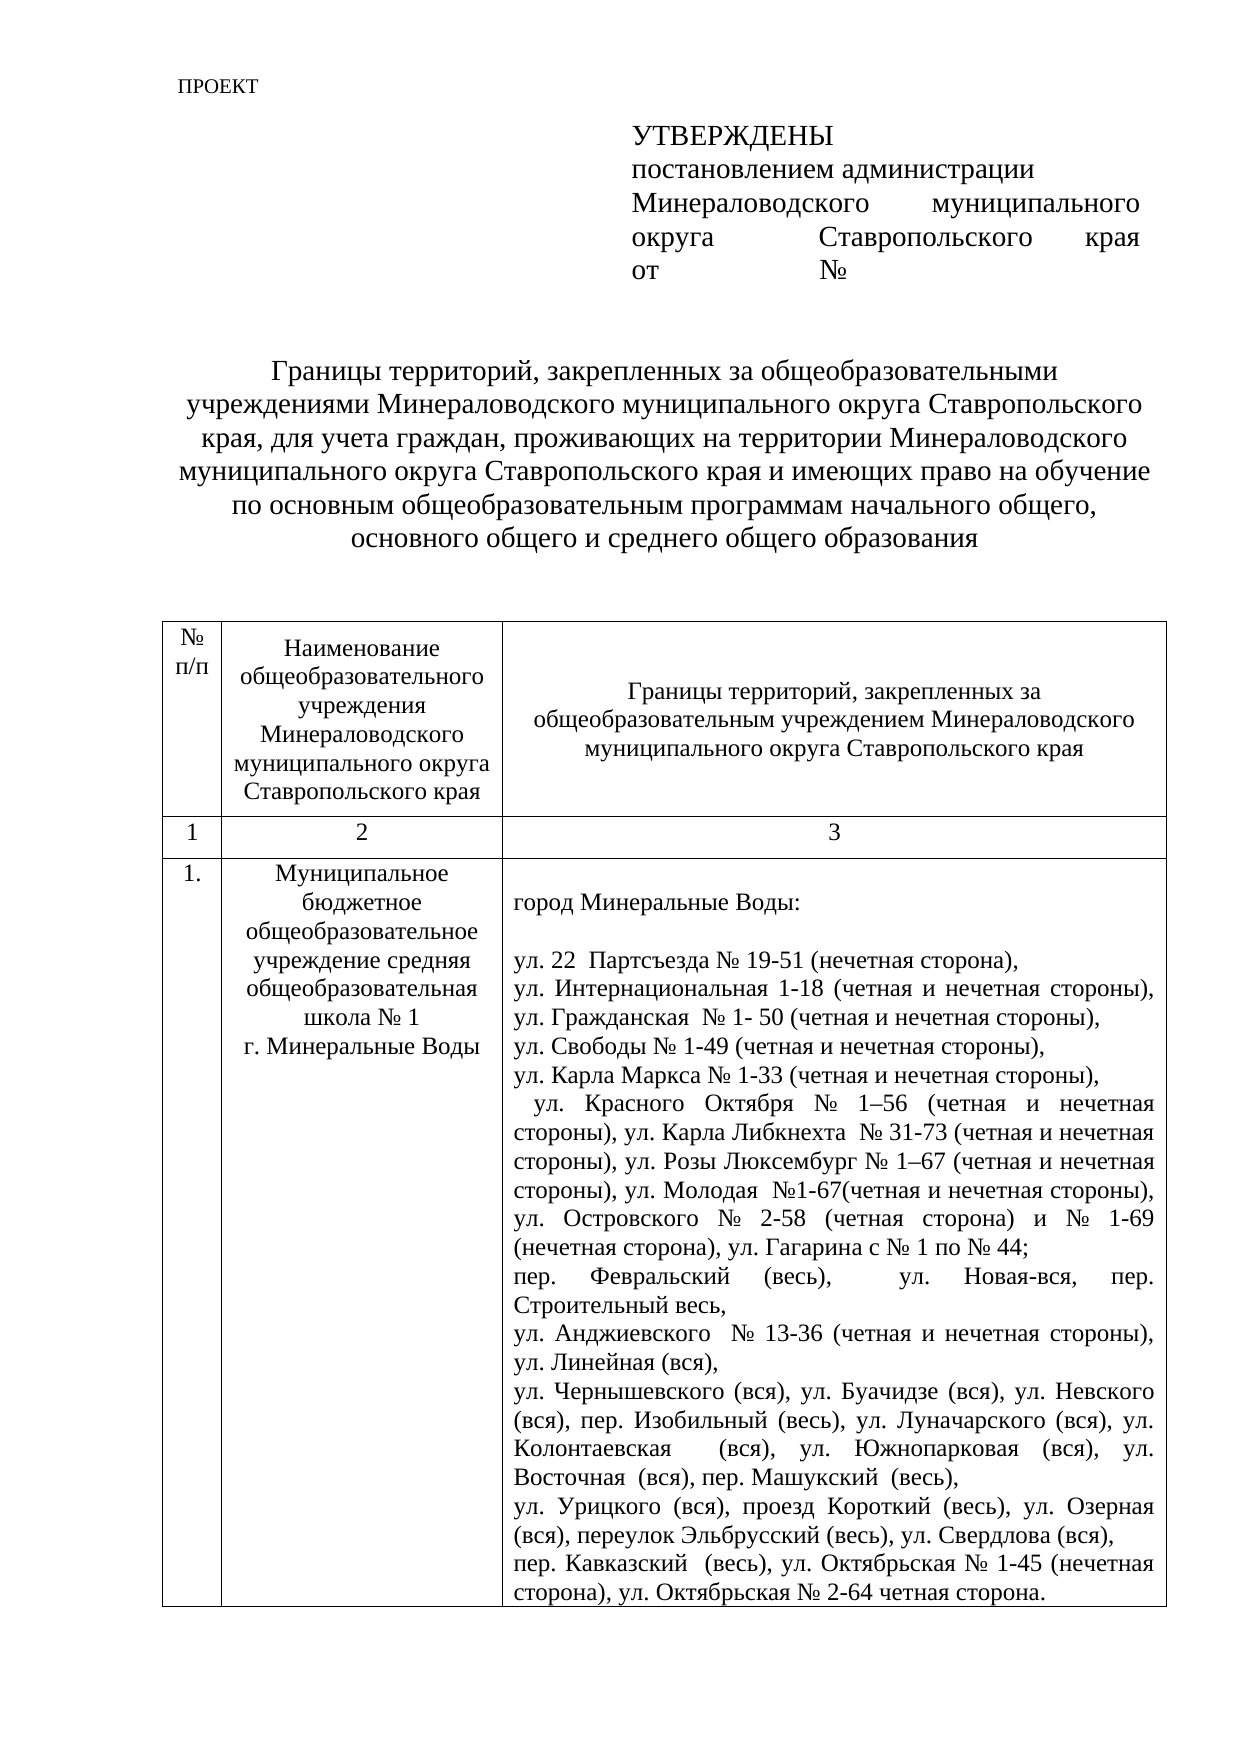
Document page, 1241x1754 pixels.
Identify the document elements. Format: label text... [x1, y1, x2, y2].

table_header УТВЕРЖДЕНЫ постановлением администрации Минераловодского муниципального округа Ставропольского края от № [607, 118, 1152, 286]
table_cell город Минеральные Воды: ул. 22 Партсъезда № 19-51 (нечетная сторона), ул. Интернациональная 1-18 (четная и нечетная стороны), ул. Гражданская № 1- 50 (четная и нечетная стороны), ул. Свободы № 1-49 (четная и нечетная стороны), ул. Карла Маркса № 1-33 (четная и нечетная стороны), ул. Красного Октября № 1–56 (четная и нечетная стороны), ул. Карла Либкнехта № 31-73 (четная и нечетная стороны), ул. Розы Люксембург № 1–67 (четная и нечетная стороны), ул. Молодая №1-67(четная и нечетная стороны), ул. Островского № 2-58 (четная сторона) и № 1-69 (нечетная сторона), ул. Гагарина с № 1 по № 44; пер. Февральский (весь), ул. Новая-вся, пер. Строительный весь, ул. Анджиевского № 13-36 (четная и нечетная стороны), ул. Линейная (вся), ул. Чернышевского (вся), ул. Буачидзе (вся), ул. Невского (вся), пер. Изобильный (весь), ул. Луначарского (вся), ул. Колонтаевская (вся), ул. Южнопарковая (вся), ул. Восточная (вся), пер. Машукский (весь), ул. Урицкого (вся), проезд Короткий (весь), ул. Озерная (вся), переулок Эльбрусский (весь), ул. Свердлова (вся), пер. Кавказский (весь), ул. Октябрьская № 1-45 (нечетная сторона), ул. Октябрьская № 2-64 четная сторона. [503, 859, 1166, 1606]
text Границы территорий, закрепленных за общеобразовательными учреждениями Минераловодского муниципального округа Ставропольского края, для учета граждан, проживающих на территории Минераловодского муниципального округа Ставропольского края и имеющих право на обучение по основным общеобразовательным программам начального общего, основного общего и среднего общего образования [177, 353, 1152, 554]
table_cell 2 [222, 817, 502, 857]
table_cell 1. [163, 859, 221, 1606]
table_cell 1 [163, 817, 221, 857]
table_header № п/п [163, 622, 221, 816]
table_header Границы территорий, закрепленных за общеобразовательным учреждением Минераловодского муниципального округа Ставропольского края [503, 622, 1166, 816]
table_header Наименование общеобразовательного учреждения Минераловодского муниципального округа Ставропольского края [222, 622, 502, 816]
table_cell Муниципальное бюджетное общеобразовательное учреждение средняя общеобразовательная школа № 1 г. Минеральные Воды [222, 859, 502, 1606]
table_cell 3 [503, 817, 1166, 857]
